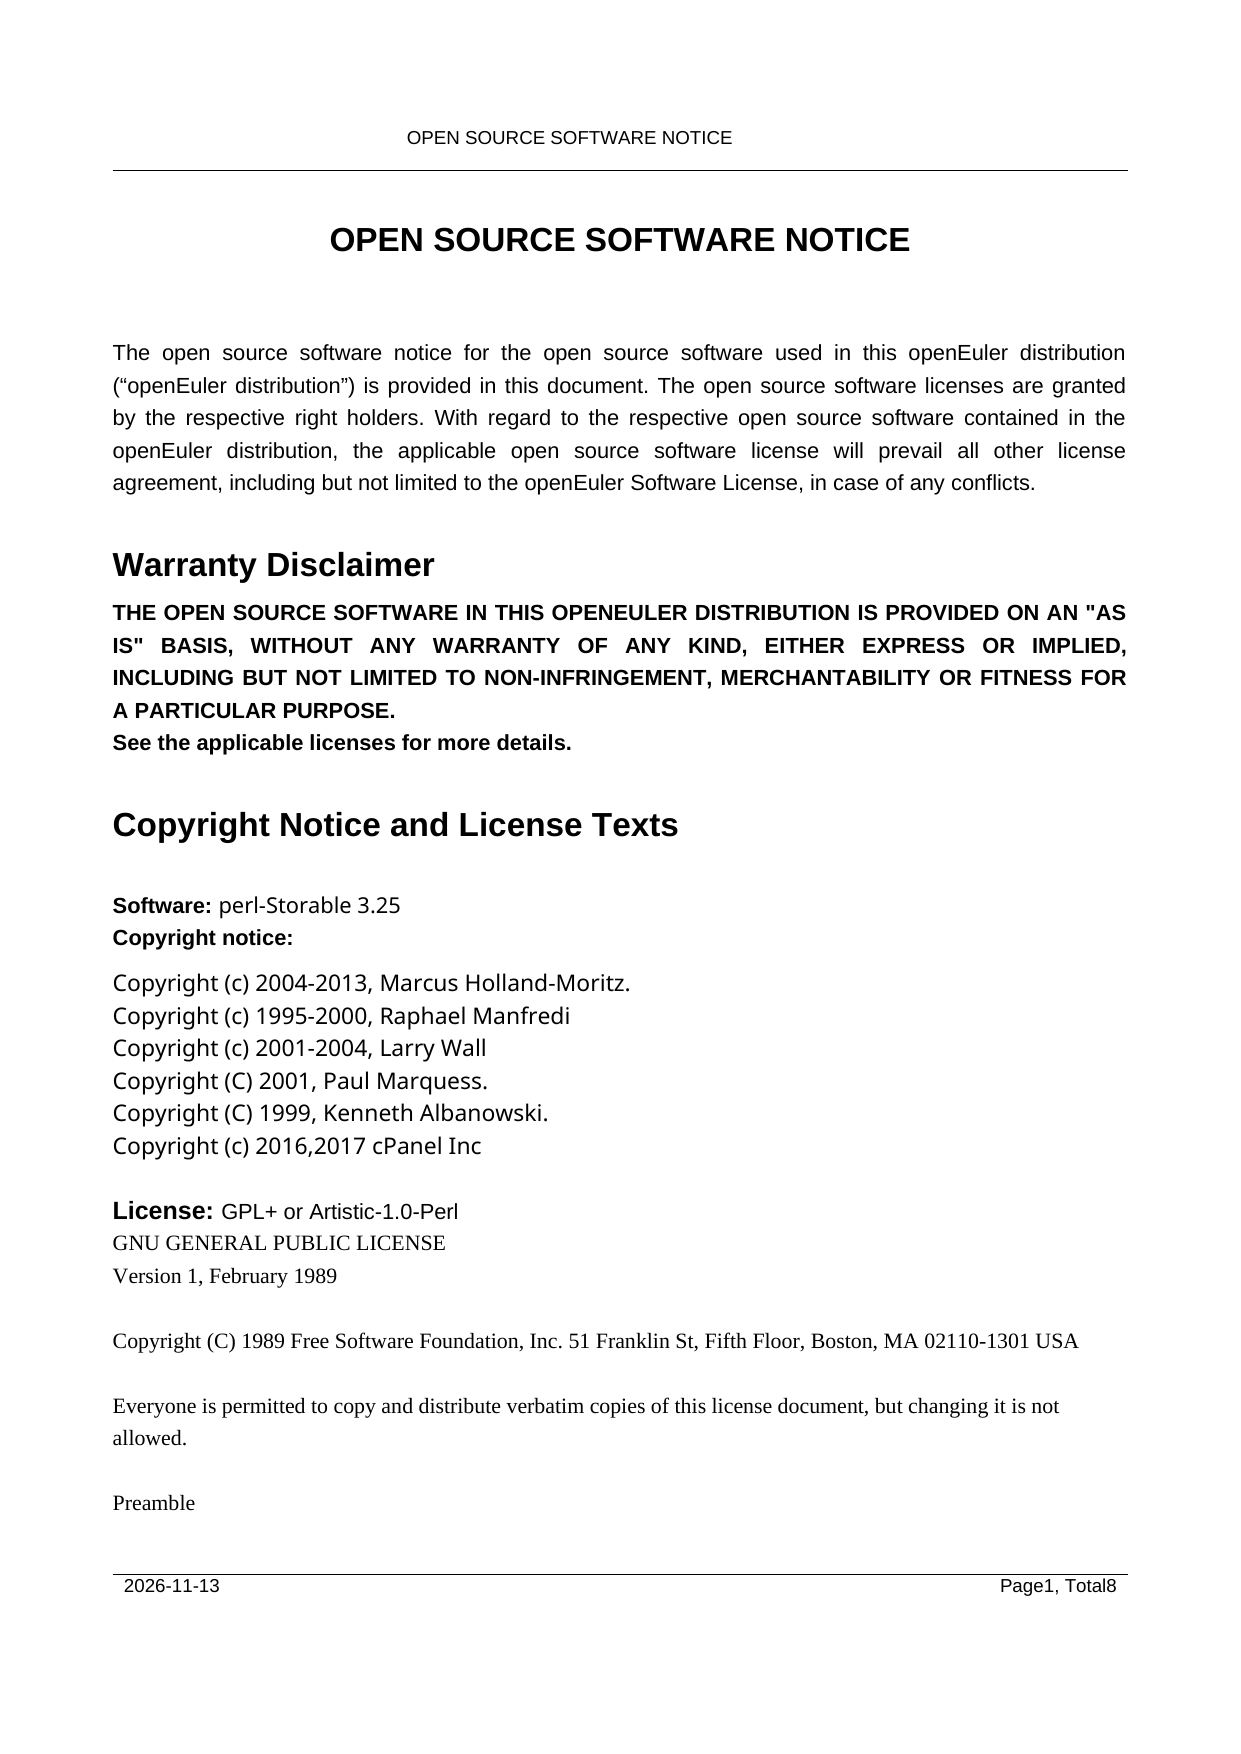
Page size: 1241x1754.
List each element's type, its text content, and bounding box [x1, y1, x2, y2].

text The open source software notice for the open source software used in this openEuler distribution (“openEuler distribution”) is provided in this document. The open source software licenses are granted by the respective right holders. With regard to the respective open source software contained in the openEuler distribution, the applicable open source software license will prevail all other license agreement, including but not limited to the openEuler Software License, in case of any conflicts. [112, 336, 1128, 499]
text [112, 1226, 1128, 1519]
text License: GPL+ or Artistic-1.0-Perl [112, 1194, 1128, 1226]
text Copyright (c) 2004-2013, Marcus Holland-Moritz. Copyright (c) 1995-2000, Raphael Manfredi Copyright (c) 2001-2004, Larry Wall Copyright (C) 2001, Paul Marquess. Copyright (C) 1999, Kenneth Albanowski. Copyright (c) 2016,2017 cPanel Inc [112, 966, 1128, 1194]
text Copyright Notice and License Texts [112, 791, 1128, 856]
text Warranty Disclaimer [112, 531, 1128, 596]
title Software: perl-Storable 3.25 [112, 889, 1128, 921]
text Copyright notice: [112, 921, 1128, 954]
text THE OPEN SOURCE SOFTWARE IN THIS OPENEULER DISTRIBUTION IS PROVIDED ON AN "AS IS" BASIS, WITHOUT ANY WARRANTY OF ANY KIND, EITHER EXPRESS OR IMPLIED, INCLUDING BUT NOT LIMITED TO NON-INFRINGEMENT, MERCHANTABILITY OR FITNESS FOR A PARTICULAR PURPOSE. See the applicable licenses for more details. [112, 596, 1128, 759]
text OPEN SOURCE SOFTWARE NOTICE [112, 206, 1128, 271]
